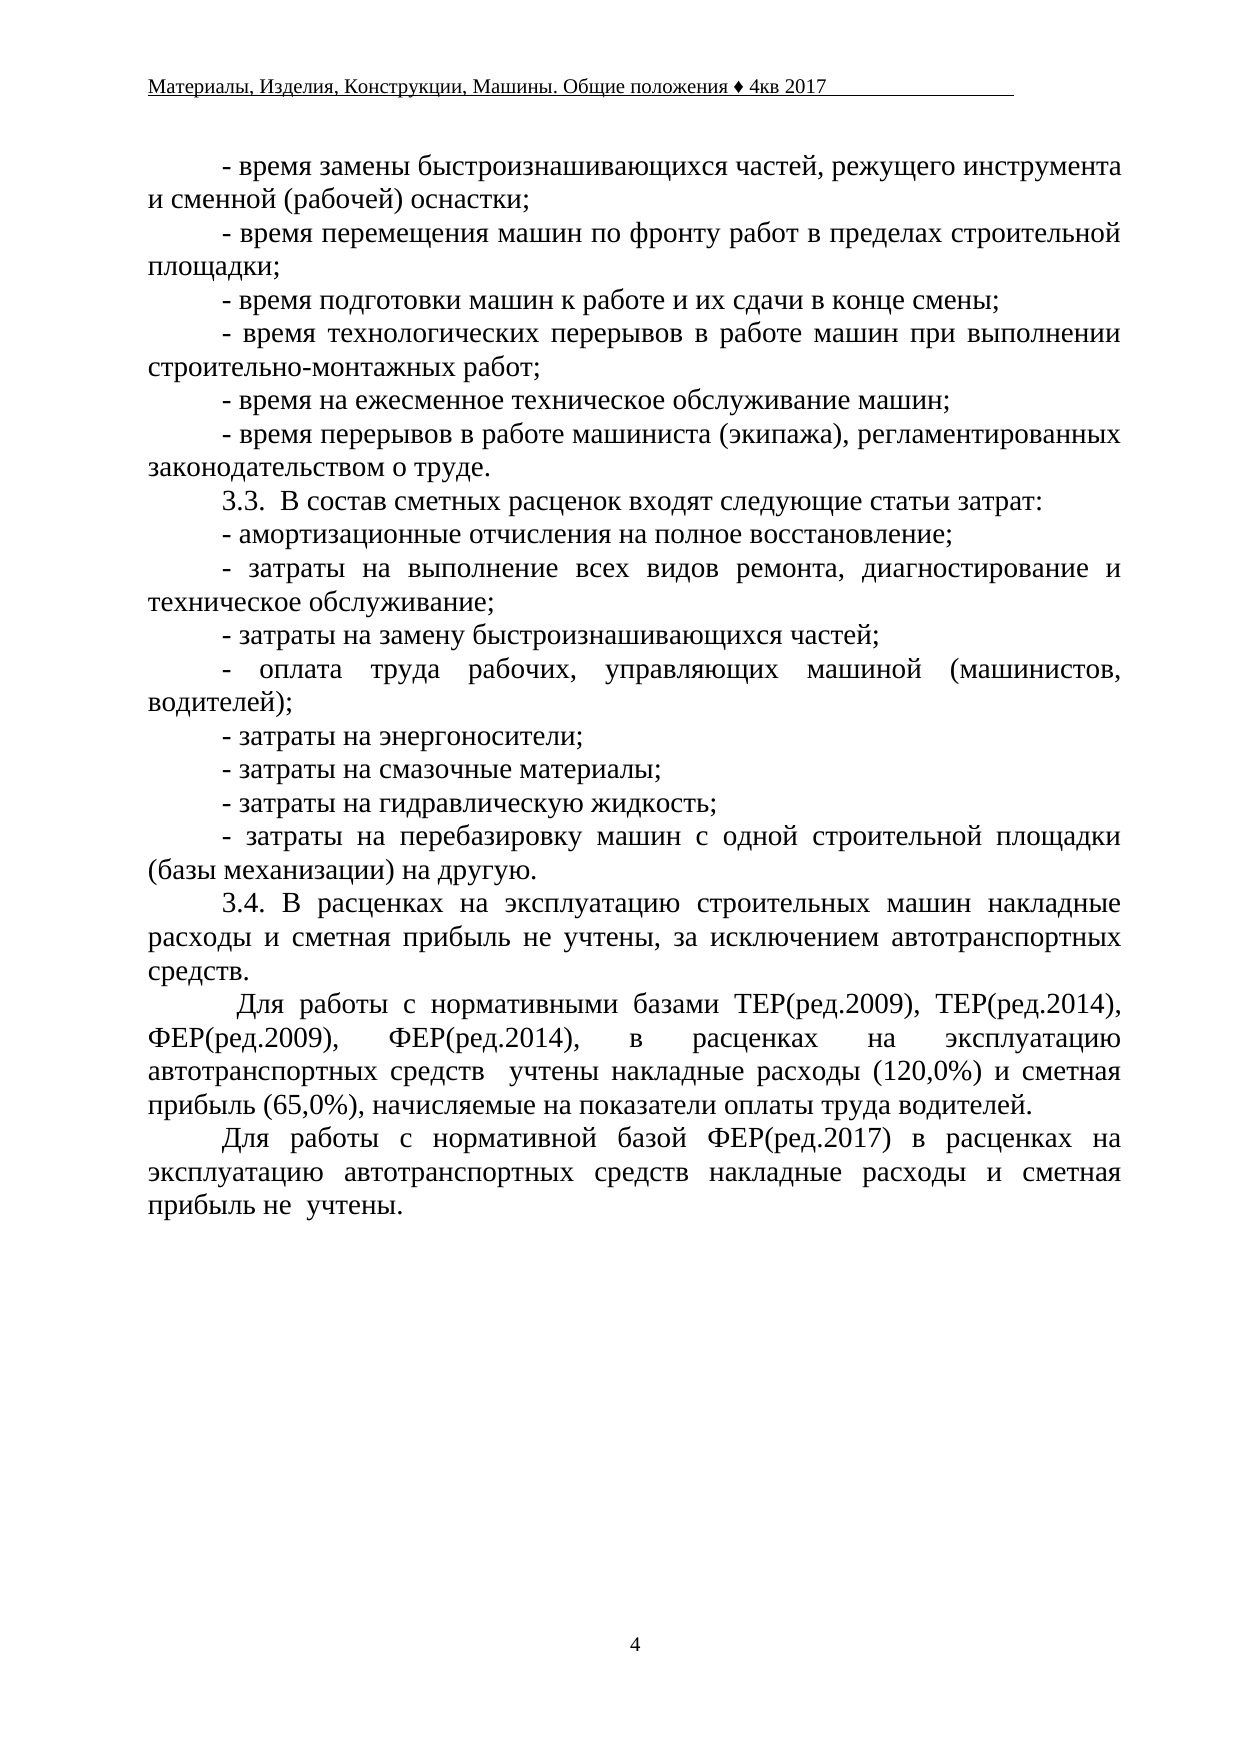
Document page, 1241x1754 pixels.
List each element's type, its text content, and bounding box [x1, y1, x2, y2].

text - затраты на гидравлическую жидкость; [148, 785, 1122, 818]
text - затраты на замену быстроизнашивающихся частей; [148, 617, 1122, 651]
text Для работы с нормативной базой ФЕР(ред.2017) в расценках на эксплуатацию автотранспортных средств накладные расходы и сметная прибыль не учтены. [148, 1120, 1122, 1221]
text 3.3. В состав сметных расценок входят следующие статьи затрат: [148, 483, 1122, 517]
text Для работы с нормативными базами ТЕР(ред.2009), ТЕР(ред.2014), ФЕР(ред.2009), ФЕР(ред.2014), в расценках на эксплуатацию автотранспортных средств учтены накладные расходы (120,0%) и сметная прибыль (65,0%), начисляемые на показатели оплаты труда водителей. [148, 986, 1122, 1120]
text - время замены быстроизнашивающихся частей, режущего инструмента и сменной (рабочей) оснастки; [148, 148, 1122, 215]
text - время перерывов в работе машиниста (экипажа), регламентированных законодательством о труде. [148, 416, 1122, 483]
text - время перемещения машин по фронту работ в пределах строительной площадки; [148, 215, 1122, 282]
text - время подготовки машин к работе и их сдачи в конце смены; [148, 282, 1122, 315]
text - затраты на смазочные материалы; [148, 751, 1122, 785]
text 3.4. В расценках на эксплуатацию строительных машин накладные расходы и сметная прибыль не учтены, за исключением автотранспортных средств. [148, 886, 1122, 986]
text - время на ежесменное техническое обслуживание машин; [148, 382, 1122, 416]
text - амортизационные отчисления на полное восстановление; [148, 517, 1122, 550]
text - затраты на перебазировку машин с одной строительной площадки (базы механизации) на другую. [148, 818, 1122, 886]
text - затраты на выполнение всех видов ремонта, диагностирование и техническое обслуживание; [148, 550, 1122, 617]
text - оплата труда рабочих, управляющих машиной (машинистов, водителей); [148, 651, 1122, 718]
text - затраты на энергоносители; [148, 718, 1122, 751]
text - время технологических перерывов в работе машин при выполнении строительно-монтажных работ; [148, 315, 1122, 382]
